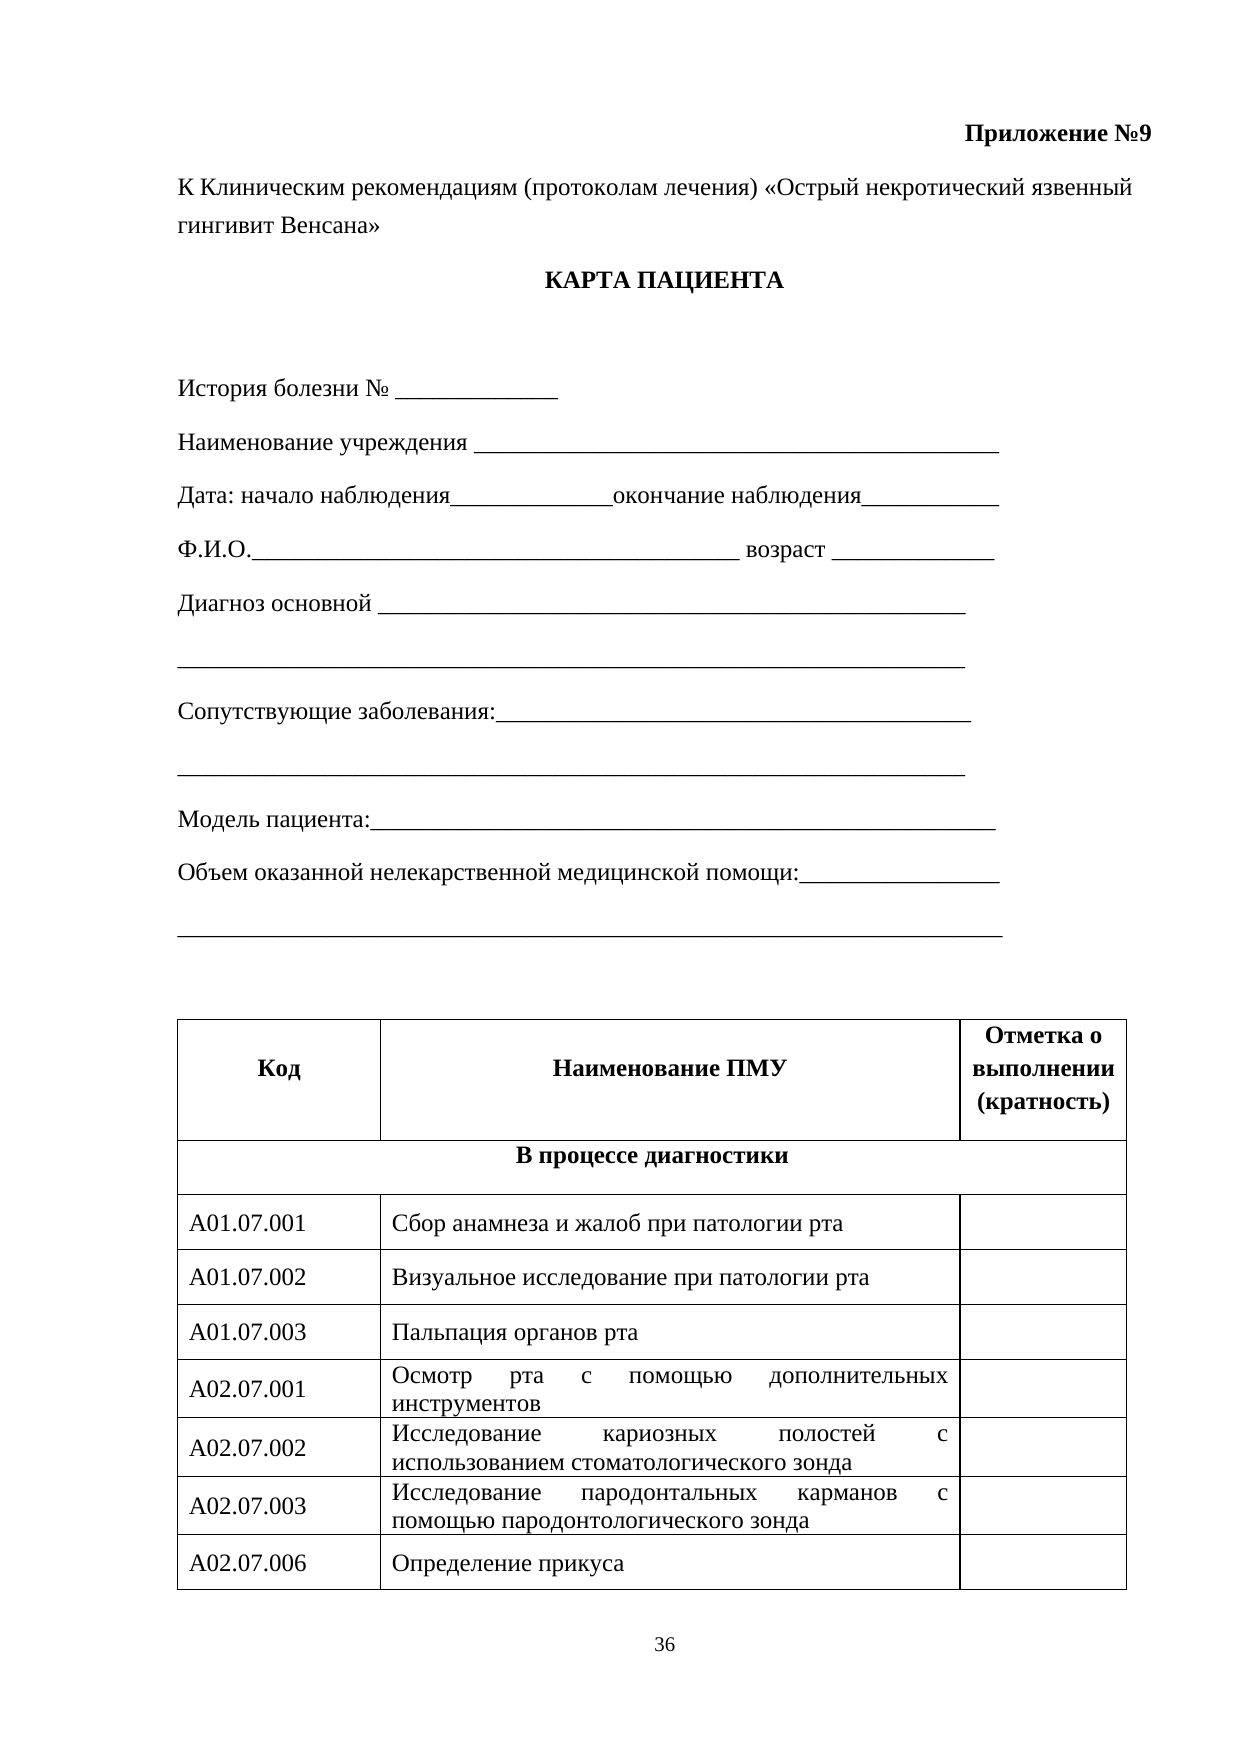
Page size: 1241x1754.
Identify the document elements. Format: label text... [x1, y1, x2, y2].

text Ф.И.О._______________________________________ возраст _____________ [177, 534, 1152, 563]
table_header Код [178, 1020, 380, 1139]
table_cell А01.07.001 [178, 1195, 380, 1249]
text КАРТА ПАЦИЕНТА [177, 265, 1152, 294]
table_cell Пальпация органов рта [381, 1305, 959, 1359]
text _______________________________________________________________ [177, 642, 1152, 671]
table_cell Визуальное исследование при патологии рта [381, 1250, 959, 1304]
table_cell А02.07.003 [178, 1477, 380, 1534]
table_cell [961, 1418, 1126, 1476]
table_cell А02.07.001 [178, 1360, 380, 1417]
table_cell А02.07.002 [178, 1418, 380, 1476]
text Модель пациента:__________________________________________________ [177, 804, 1152, 832]
text Объем оказанной нелекарственной медицинской помощи:________________ [177, 857, 1152, 886]
table_header Наименование ПМУ [381, 1020, 959, 1139]
text История болезни № _____________ [177, 373, 1152, 402]
text _______________________________________________________________ [177, 750, 1152, 778]
table_cell [961, 1195, 1126, 1249]
table_cell Сбор анамнеза и жалоб при патологии рта [381, 1195, 959, 1249]
text Сопутствующие заболевания:______________________________________ [177, 696, 1152, 725]
table_header Отметка о выполнении (кратность) [961, 1020, 1126, 1139]
table_cell Осмотр рта с помощью дополнительных инструментов [381, 1360, 959, 1417]
table_cell [961, 1535, 1126, 1589]
table_cell А02.07.006 [178, 1535, 380, 1589]
table_cell В процессе диагностики [178, 1141, 1126, 1194]
table_cell [961, 1360, 1126, 1417]
table_cell Исследование кариозных полостей с использованием стоматологического зонда [381, 1418, 959, 1476]
text Наименование учреждения __________________________________________ [177, 427, 1152, 455]
table_cell А01.07.002 [178, 1250, 380, 1304]
table_cell [961, 1477, 1126, 1534]
text К Клиническим рекомендациям (протоколам лечения) «Острый некротический язвенный гингивит Венсана» [177, 172, 1152, 239]
table_cell [961, 1250, 1126, 1304]
text Дата: начало наблюдения_____________окончание наблюдения___________ [177, 481, 1152, 509]
text Приложение №9 [177, 118, 1152, 147]
table_cell [961, 1305, 1126, 1359]
table_cell А01.07.003 [178, 1305, 380, 1359]
table_cell Определение прикуса [381, 1535, 959, 1589]
text __________________________________________________________________ [177, 911, 1152, 940]
table_cell Исследование пародонтальных карманов с помощью пародонтологического зонда [381, 1477, 959, 1534]
text Диагноз основной _______________________________________________ [177, 588, 1152, 617]
